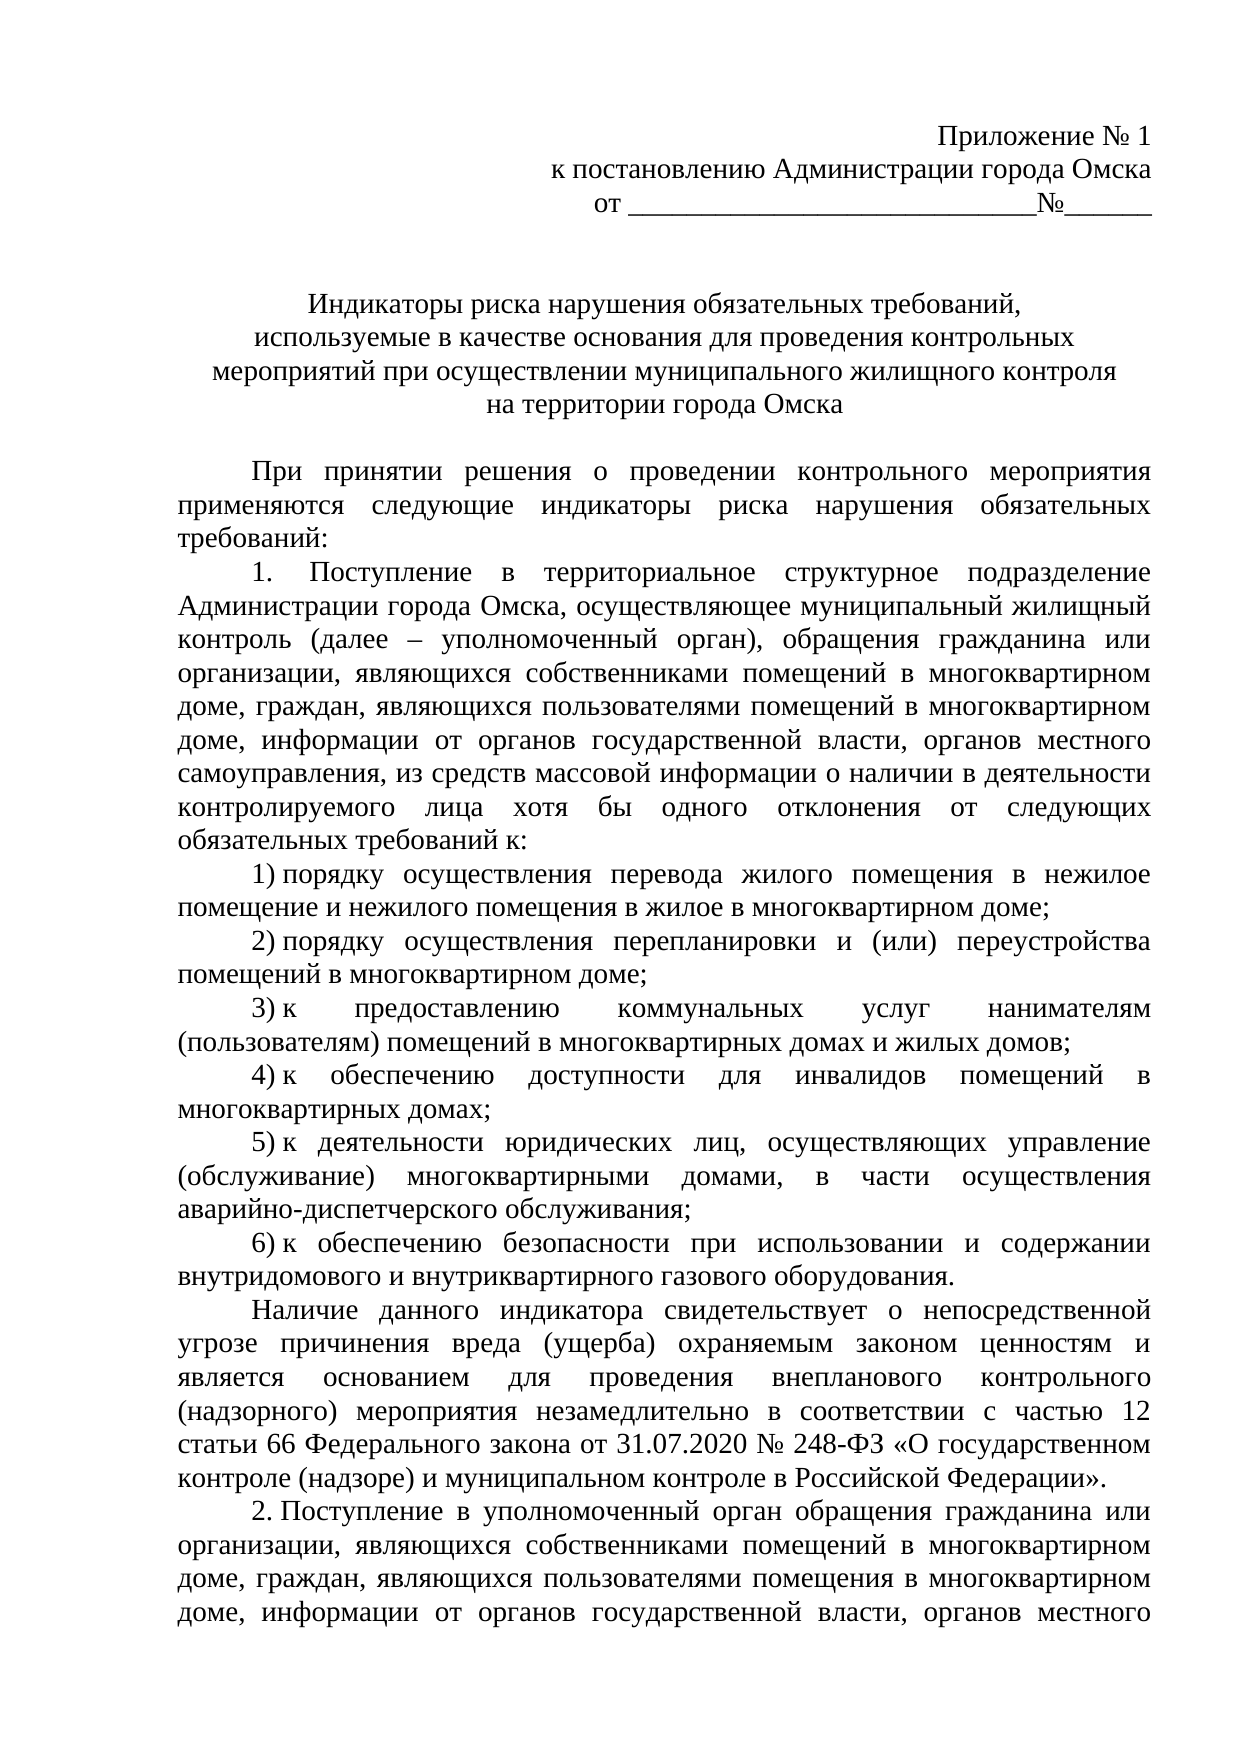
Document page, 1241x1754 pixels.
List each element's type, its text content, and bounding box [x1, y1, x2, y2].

text 3) к предоставлению коммунальных услуг нанимателям (пользователям) помещений в многоквартирных домах и жилых домов; [177, 990, 1152, 1057]
text Наличие данного индикатора свидетельствует о непосредственной угрозе причинения вреда (ущерба) охраняемым законом ценностям и является основанием для проведения внепланового контрольного (надзорного) мероприятия незамедлительно в соответствии с частью 12 статьи 66 Федерального закона от 31.07.2020 № 248-ФЗ «О государственном контроле (надзоре) и муниципальном контроле в Российской Федерации». [177, 1292, 1152, 1493]
text 4) к обеспечению доступности для инвалидов помещений в многоквартирных домах; [177, 1057, 1152, 1124]
title Приложение № 1 [251, 118, 1152, 152]
text 6) к обеспечению безопасности при использовании и содержании внутридомового и внутриквартирного газового оборудования. [177, 1225, 1152, 1292]
text 2) порядку осуществления перепланировки и (или) переустройства помещений в многоквартирном доме; [177, 923, 1152, 990]
text 1. Поступление в территориальное структурное подразделение Администрации города Омска, осуществляющее муниципальный жилищный контроль (далее – уполномоченный орган), обращения гражданина или организации, являющихся собственниками помещений в многоквартирном доме, граждан, являющихся пользователями помещений в многоквартирном доме, информации от органов государственной власти, органов местного самоуправления, из средств массовой информации о наличии в деятельности контролируемого лица хотя бы одного отклонения от следующих обязательных требований к: [177, 554, 1152, 856]
text Индикаторы риска нарушения обязательных требований, [177, 286, 1152, 319]
text 1) порядку осуществления перевода жилого помещения в нежилое помещение и нежилого помещения в жилое в многоквартирном доме; [177, 856, 1152, 923]
text используемые в качестве основания для проведения контрольных мероприятий при осуществлении муниципального жилищного контроля [177, 319, 1152, 386]
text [177, 1493, 1152, 1627]
title от ____________________________№______ [251, 185, 1152, 219]
text на территории города Омска [177, 386, 1152, 420]
text 5) к деятельности юридических лиц, осуществляющих управление (обслуживание) многоквартирными домами, в части осуществления аварийно-диспетчерского обслуживания; [177, 1124, 1152, 1225]
text При принятии решения о проведении контрольного мероприятия применяются следующие индикаторы риска нарушения обязательных требований: [177, 453, 1152, 554]
title к постановлению Администрации города Омска [251, 152, 1152, 185]
